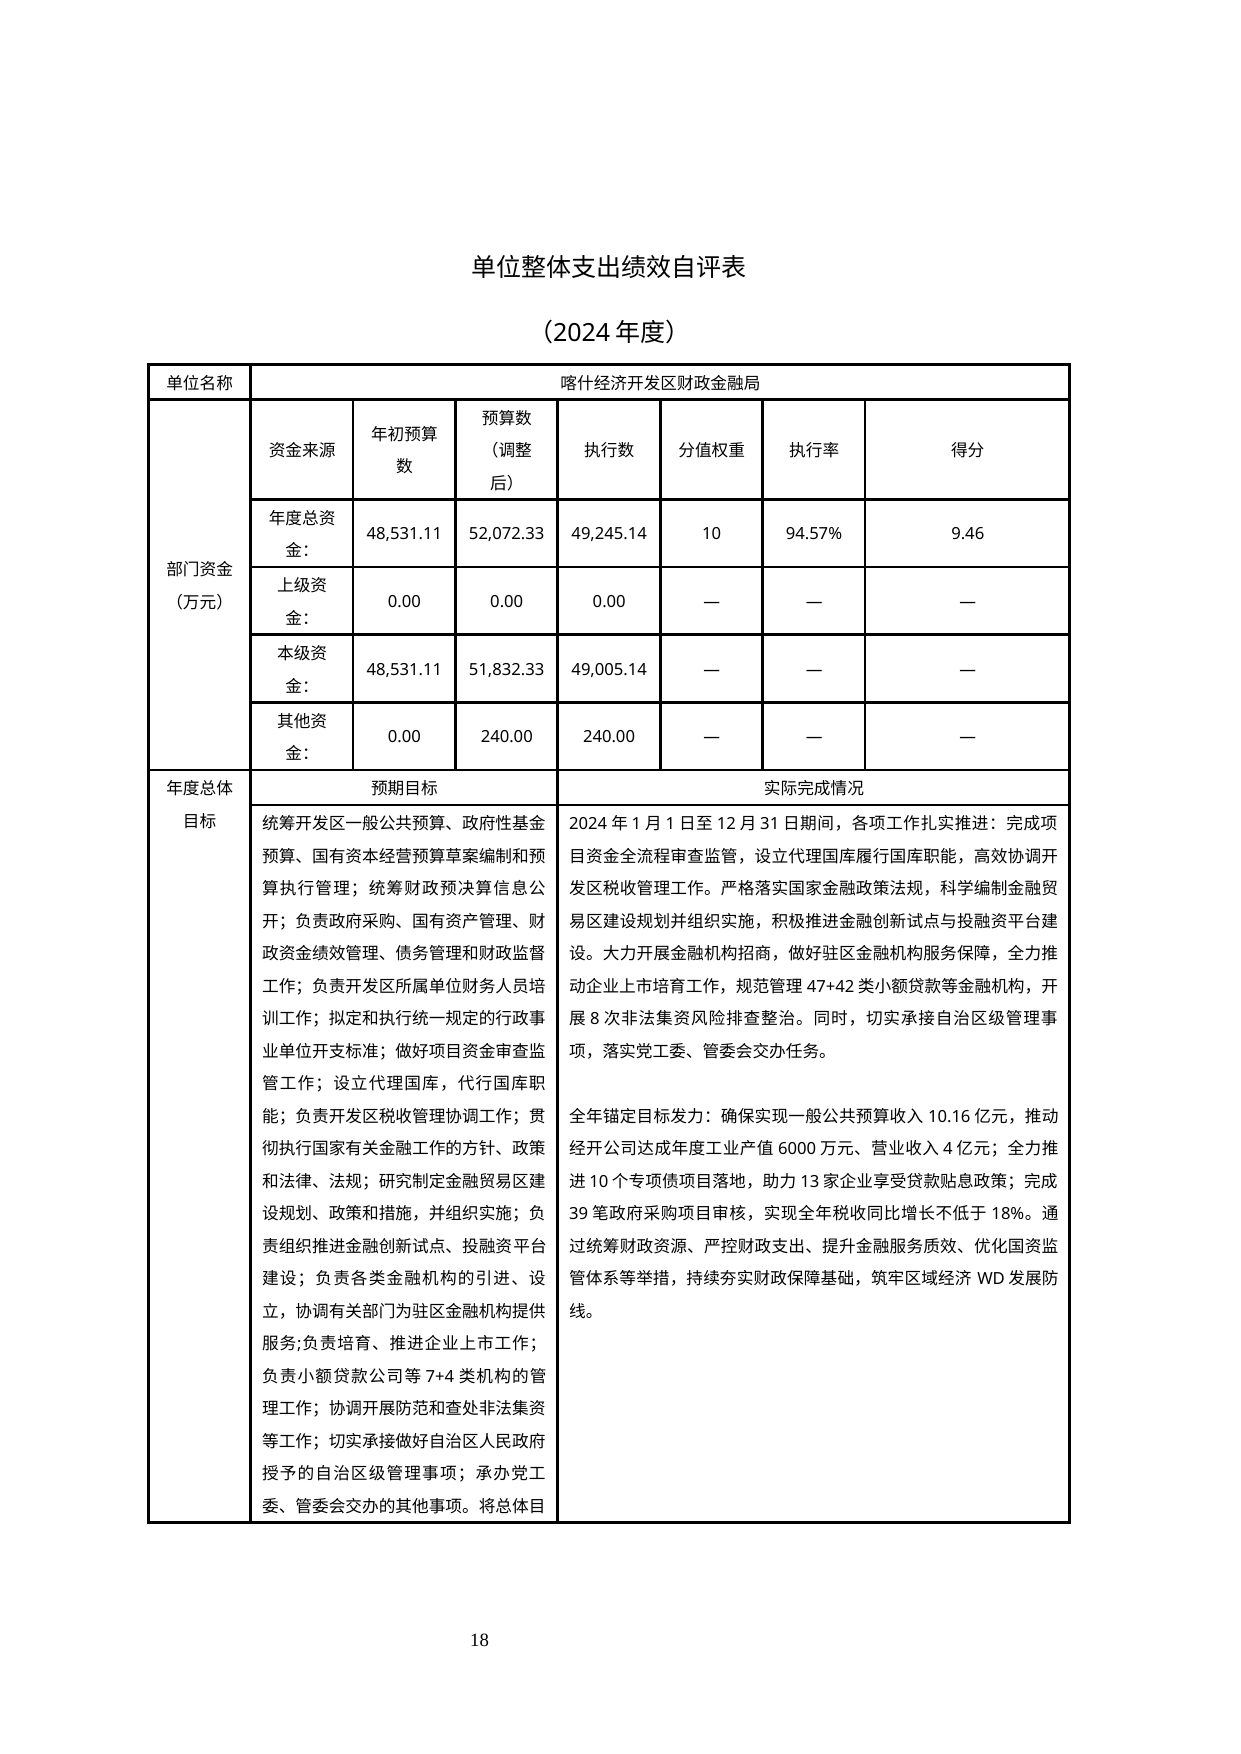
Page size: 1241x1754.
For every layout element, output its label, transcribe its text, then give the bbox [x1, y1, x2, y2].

table_cell 49,005.14 [559, 636, 659, 701]
table_cell 年度总体目标 [150, 771, 249, 1521]
table_cell 部门资金（万元） [150, 401, 249, 768]
table_cell 喀什经济开发区财政金融局 [252, 366, 1068, 398]
table_cell 48,531.11 [354, 501, 454, 566]
table_cell 年度总资金： [252, 501, 352, 566]
table_cell 10 [662, 501, 761, 566]
table_cell 94.57% [764, 501, 864, 566]
table_cell — [764, 636, 864, 701]
table_cell 执行率 [764, 401, 864, 498]
table_cell 9.46 [866, 501, 1068, 566]
table_cell 48,531.11 [354, 636, 454, 701]
table_cell 单位名称 [150, 366, 249, 398]
table_cell 本级资金： [252, 636, 352, 701]
table_cell 预期目标 [252, 771, 556, 804]
table_cell — [662, 636, 761, 701]
table_cell 实际完成情况 [559, 771, 1068, 804]
table_cell 上级资金： [252, 568, 352, 633]
table_cell 预算数（调整后） [457, 401, 556, 498]
table_cell 资金来源 [252, 401, 352, 498]
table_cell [252, 806, 556, 1521]
table_cell — [662, 568, 761, 633]
table_cell 52,072.33 [457, 501, 556, 566]
table_cell — [764, 568, 864, 633]
table_cell — [866, 568, 1068, 633]
table_cell 51,832.33 [457, 636, 556, 701]
table_cell — [866, 636, 1068, 701]
table_cell 240.00 [457, 704, 556, 768]
table_cell （2024年度） [148, 298, 1070, 363]
table_cell 0.00 [354, 568, 454, 633]
table_cell 240.00 [559, 704, 659, 768]
table_cell — [764, 704, 864, 768]
table_cell 其他资金： [252, 704, 352, 768]
table_cell 0.00 [354, 704, 454, 768]
table_cell 年初预算数 [354, 401, 454, 498]
table_cell 0.00 [457, 568, 556, 633]
table_cell 49,245.14 [559, 501, 659, 566]
table_cell — [866, 704, 1068, 768]
table_header 单位整体支出绩效自评表 [148, 233, 1070, 298]
table_cell — [662, 704, 761, 768]
table_cell 得分 [866, 401, 1068, 498]
table_cell 分值权重 [662, 401, 761, 498]
table_cell 执行数 [559, 401, 659, 498]
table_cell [559, 806, 1068, 1521]
table_cell 0.00 [559, 568, 659, 633]
